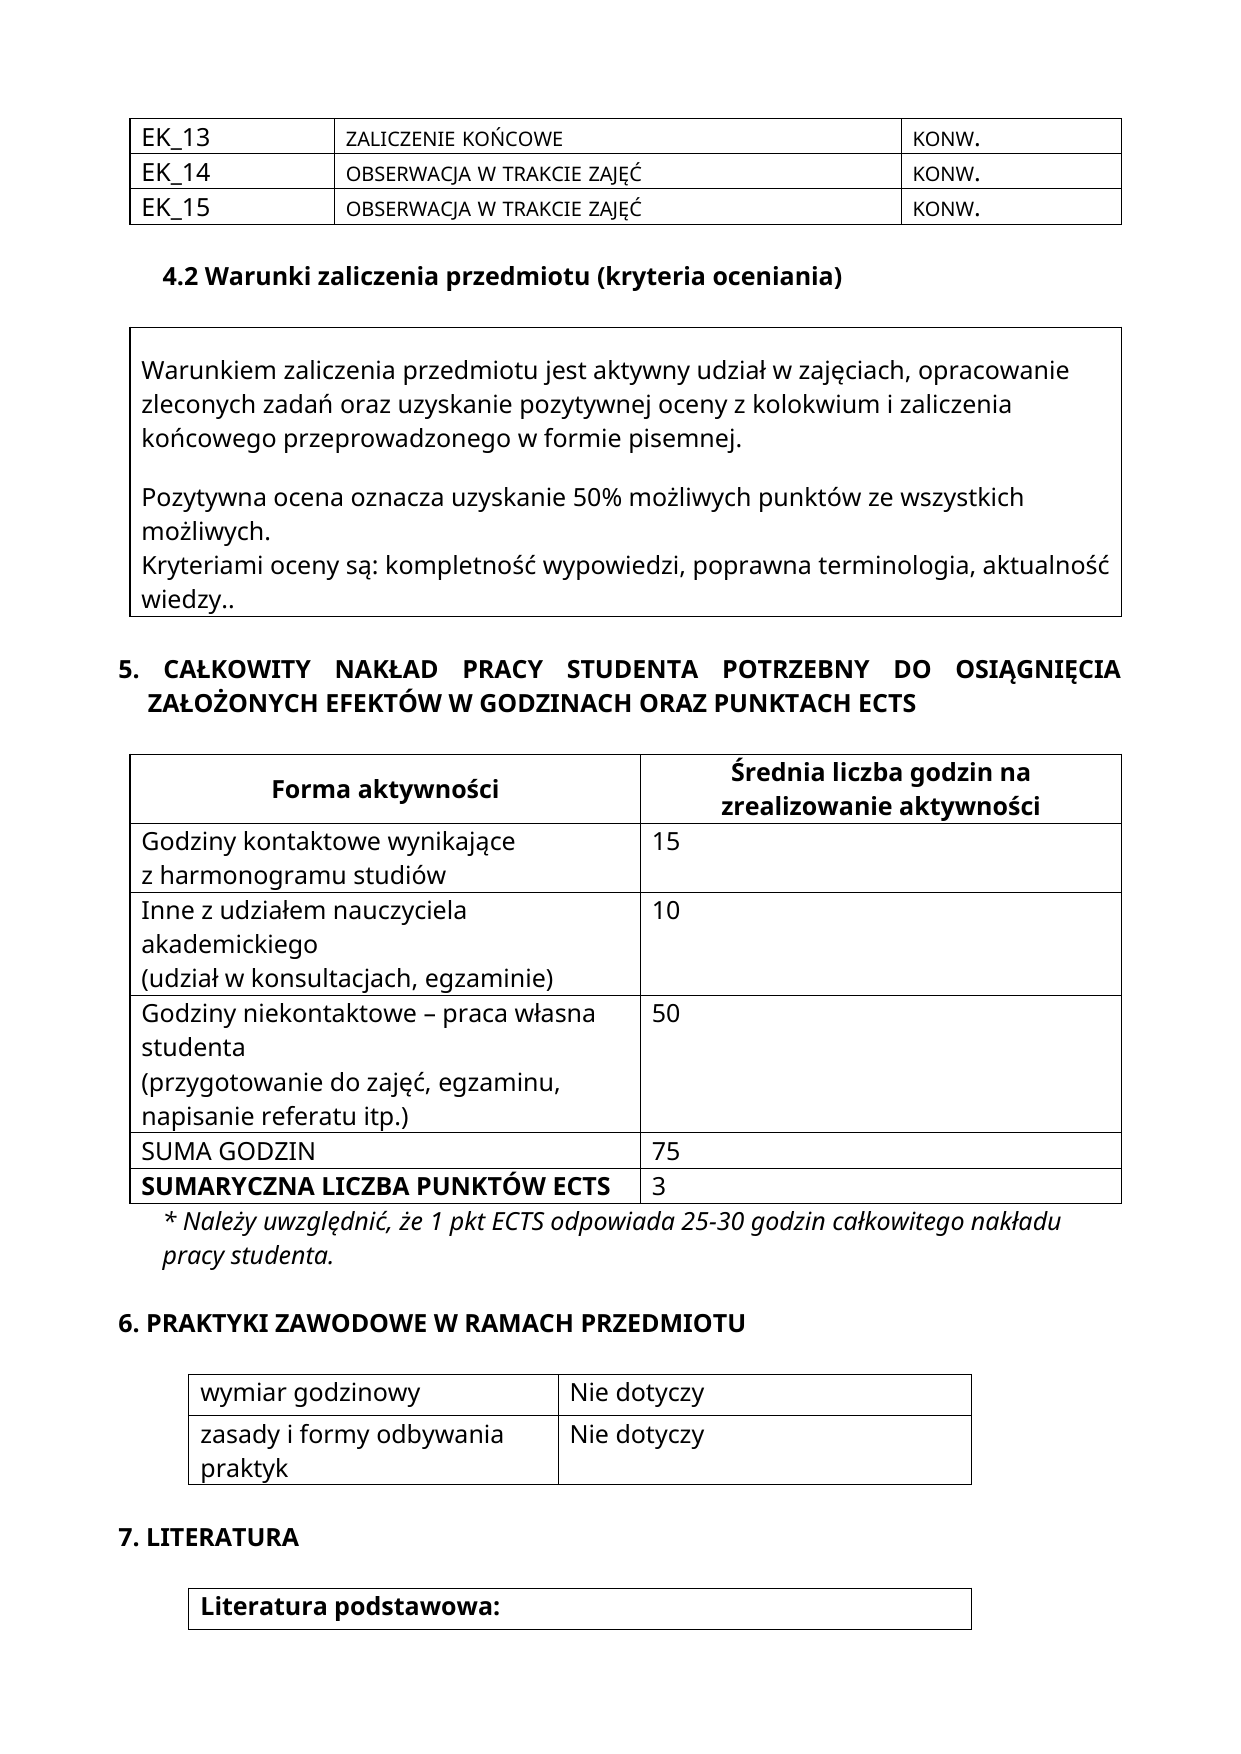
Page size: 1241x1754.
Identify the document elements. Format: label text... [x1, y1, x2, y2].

text 4.2 Warunki zaliczenia przedmiotu (kryteria oceniania) [162, 258, 1122, 293]
table_cell konw. [902, 189, 1121, 223]
table_cell Godziny kontaktowe wynikające z harmonogramu studiów [131, 824, 640, 892]
table_cell 10 [641, 893, 1121, 995]
table_cell zaliczenie końcowe [335, 119, 901, 153]
table_header Forma aktywności [131, 755, 640, 823]
table_cell Nie dotyczy [559, 1416, 971, 1484]
table_header Nie dotyczy [559, 1375, 971, 1415]
table_cell Inne z udziałem nauczyciela akademickiego (udział w konsultacjach, egzaminie) [131, 893, 640, 995]
text * Należy uwzględnić, że 1 pkt ECTS odpowiada 25-30 godzin całkowitego nakładu pracy studenta. [162, 1204, 1122, 1272]
table_cell Godziny niekontaktowe – praca własna studenta (przygotowanie do zajęć, egzaminu, napisanie referatu itp.) [131, 996, 640, 1132]
table_header Warunkiem zaliczenia przedmiotu jest aktywny udział w zajęciach, opracowanie zleconych zadań oraz uzyskanie pozytywnej oceny z kolokwium i zaliczenia końcowego przeprowadzonego w formie pisemnej. Pozytywna ocena oznacza uzyskanie 50% możliwych punktów ze wszystkich możliwych. Kryteriami oceny są: kompletność wypowiedzi, poprawna terminologia, aktualność wiedzy.. [131, 328, 1121, 616]
table_cell obserwacja w trakcie zajęć [335, 189, 901, 223]
table_header Średnia liczba godzin na zrealizowanie aktywności [641, 755, 1121, 823]
table_cell SUMARYCZNA LICZBA PUNKTÓW ECTS [131, 1169, 640, 1202]
table_cell 15 [641, 824, 1121, 892]
table_cell EK_13 [131, 119, 334, 153]
text 7. LITERATURA [118, 1519, 1122, 1553]
table_cell 75 [641, 1133, 1121, 1167]
table_cell konw. [902, 154, 1121, 188]
text 6. PRAKTYKI ZAWODOWE W RAMACH PRZEDMIOTU [118, 1306, 1122, 1340]
table_cell obserwacja w trakcie zajęć [335, 154, 901, 188]
table_header wymiar godzinowy [189, 1375, 558, 1415]
table_cell SUMA GODZIN [131, 1133, 640, 1167]
table_cell EK_14 [131, 154, 334, 188]
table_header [189, 1589, 971, 1629]
table_cell 50 [641, 996, 1121, 1132]
table_cell 3 [641, 1169, 1121, 1202]
table_cell konw. [902, 119, 1121, 153]
table_cell EK_15 [131, 189, 334, 223]
table_cell zasady i formy odbywania praktyk [189, 1416, 558, 1484]
text 5. CAŁKOWITY NAKŁAD PRACY STUDENTA POTRZEBNY DO OSIĄGNIĘCIA ZAŁOŻONYCH EFEKTÓW W GODZINACH ORAZ PUNKTACH ECTS [118, 651, 1122, 719]
